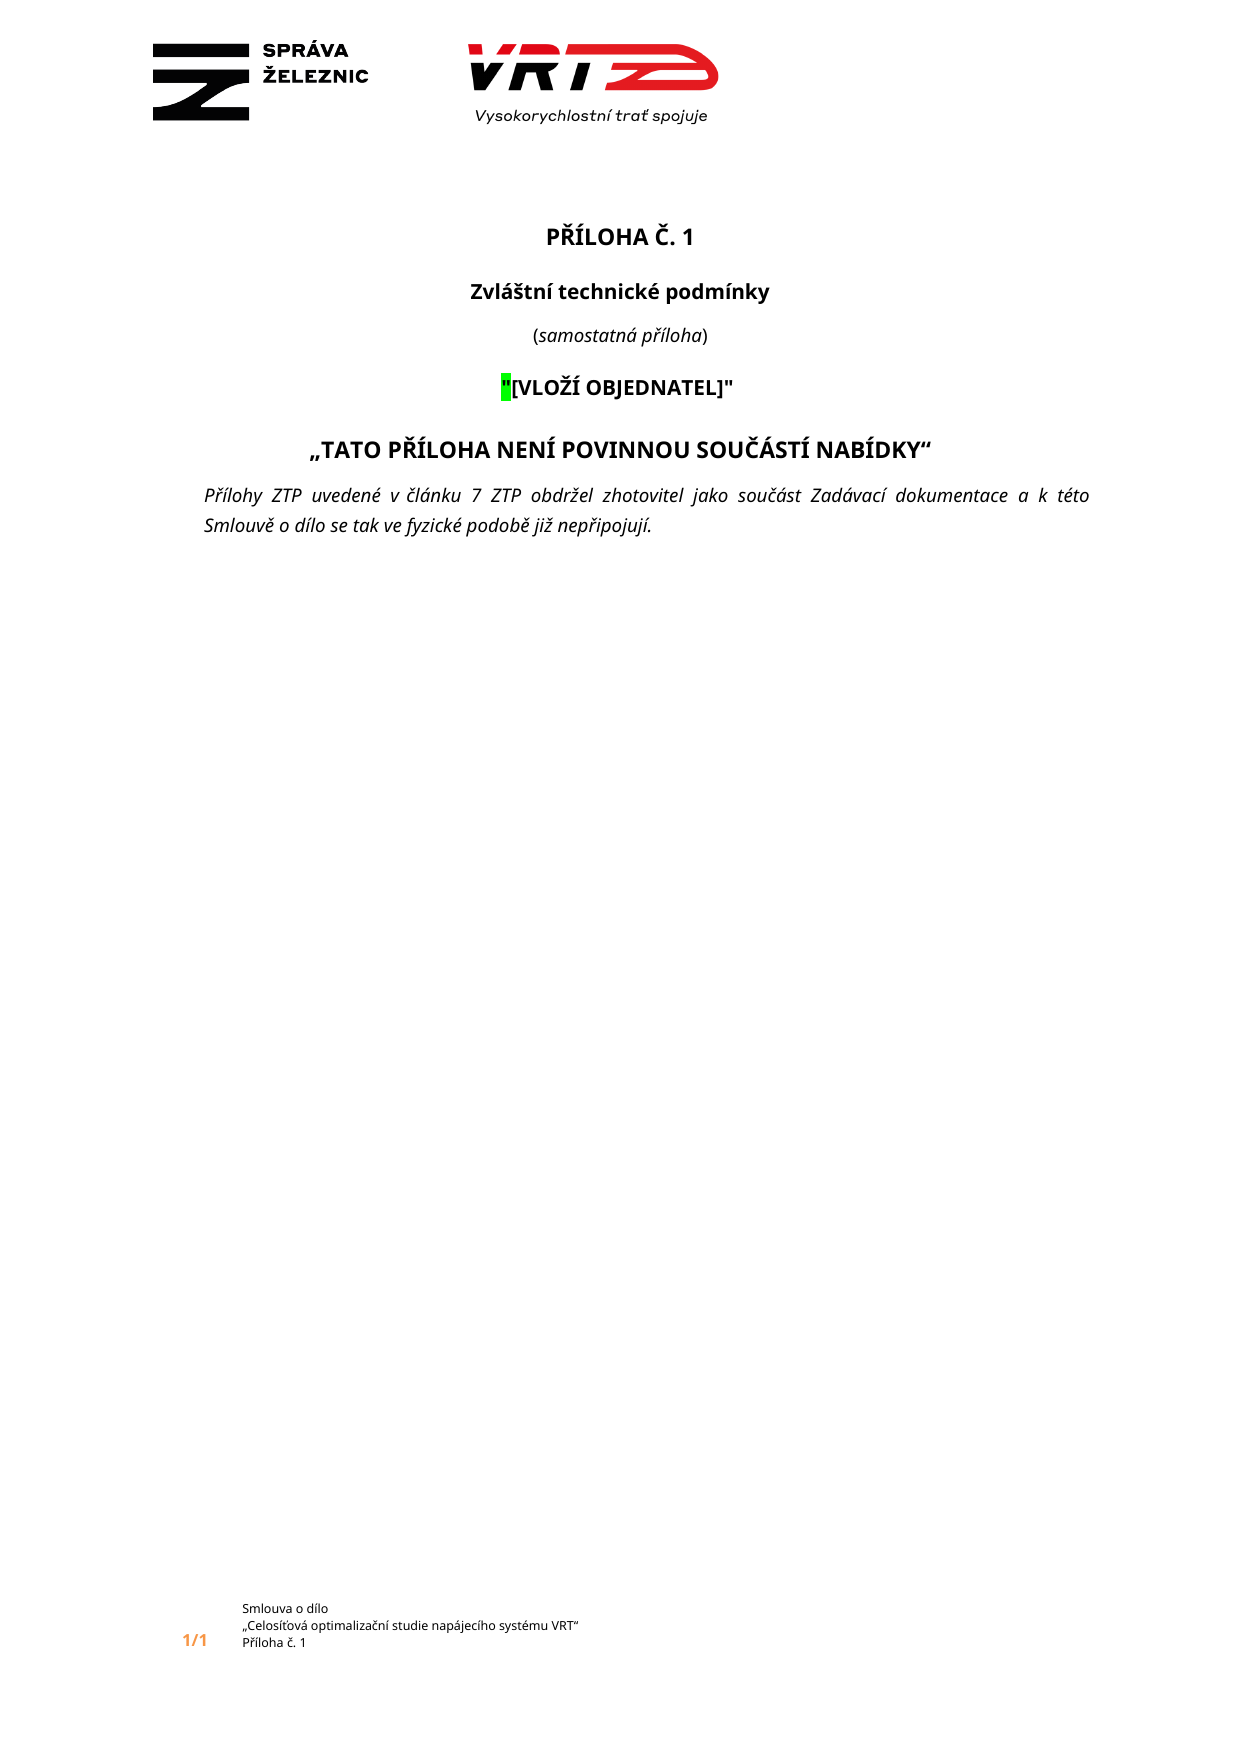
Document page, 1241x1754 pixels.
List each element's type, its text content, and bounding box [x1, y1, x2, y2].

text (samostatná příloha) [148, 322, 1092, 348]
picture [147, 36, 724, 127]
text Zvláštní technické podmínky [148, 277, 1092, 306]
text Přílohy ZTP uvedené v článku 7 ZTP obdržel zhotovitel jako součást Zadávací dokumentace a k této Smlouvě o dílo se tak ve fyzické podobě již nepřipojují. [204, 483, 1092, 538]
text „TATO PŘÍLOHA NENÍ POVINNOU SOUČÁSTÍ NABÍDKY“ [148, 434, 1092, 466]
text Příloha č. 1 [148, 221, 1092, 252]
